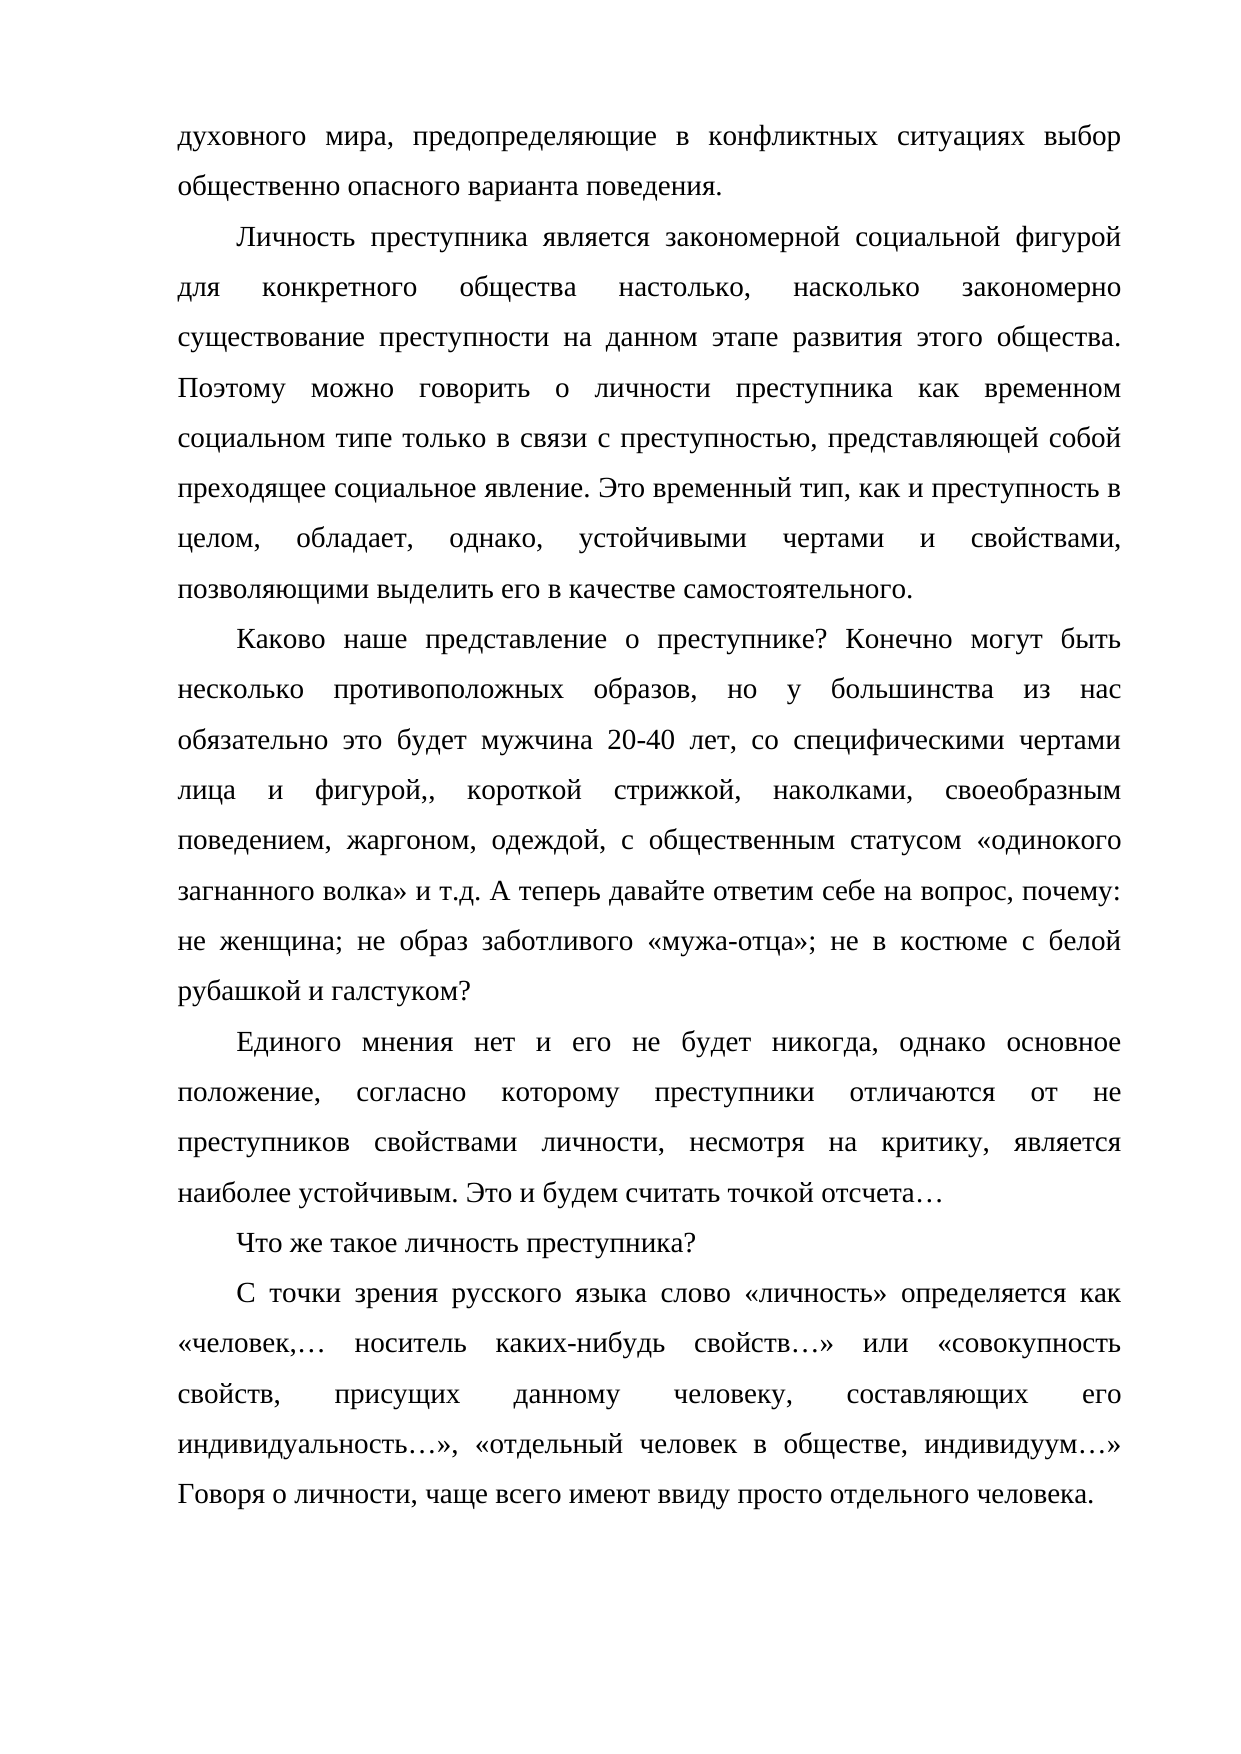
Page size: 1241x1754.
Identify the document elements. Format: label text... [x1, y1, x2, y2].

text С точки зрения русского языка слово «личность» определяется как «человек,… носитель каких-нибудь свойств…» или «совокупность свойств, присущих данному человеку, составляющих его индивидуальность…», «отдельный человек в обществе, индивидуум…» Говоря о личности, чаще всего имеют ввиду просто отдельного человека. [177, 1275, 1122, 1510]
text Каково наше представление о преступнике? Конечно могут быть несколько противоположных образов, но у большинства из нас обязательно это будет мужчина 20-40 лет, со специфическими чертами лица и фигурой,, короткой стрижкой, наколками, своеобразным поведением, жаргоном, одеждой, с общественным статусом «одинокого загнанного волка» и т.д. А теперь давайте ответим себе на вопрос, почему: не женщина; не образ заботливого «мужа-отца»; не в костюме с белой рубашкой и галстуком? [177, 621, 1122, 1007]
text Личность преступника является закономерной социальной фигурой для конкретного общества настолько, насколько закономерно существование преступности на данном этапе развития этого общества. Поэтому можно говорить о личности преступника как временном социальном типе только в связи с преступностью, представляющей собой преходящее социальное явление. Это временный тип, как и преступность в целом, обладает, однако, устойчивыми чертами и свойствами, позволяющими выделить его в качестве самостоятельного. [177, 219, 1122, 604]
text Что же такое личность преступника? [177, 1225, 1122, 1258]
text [177, 118, 1122, 202]
text Единого мнения нет и его не будет никогда, однако основное положение, согласно которому преступники отличаются от не преступников свойствами личности, несмотря на критику, является наиболее устойчивым. Это и будем считать точкой отсчета… [177, 1024, 1122, 1208]
